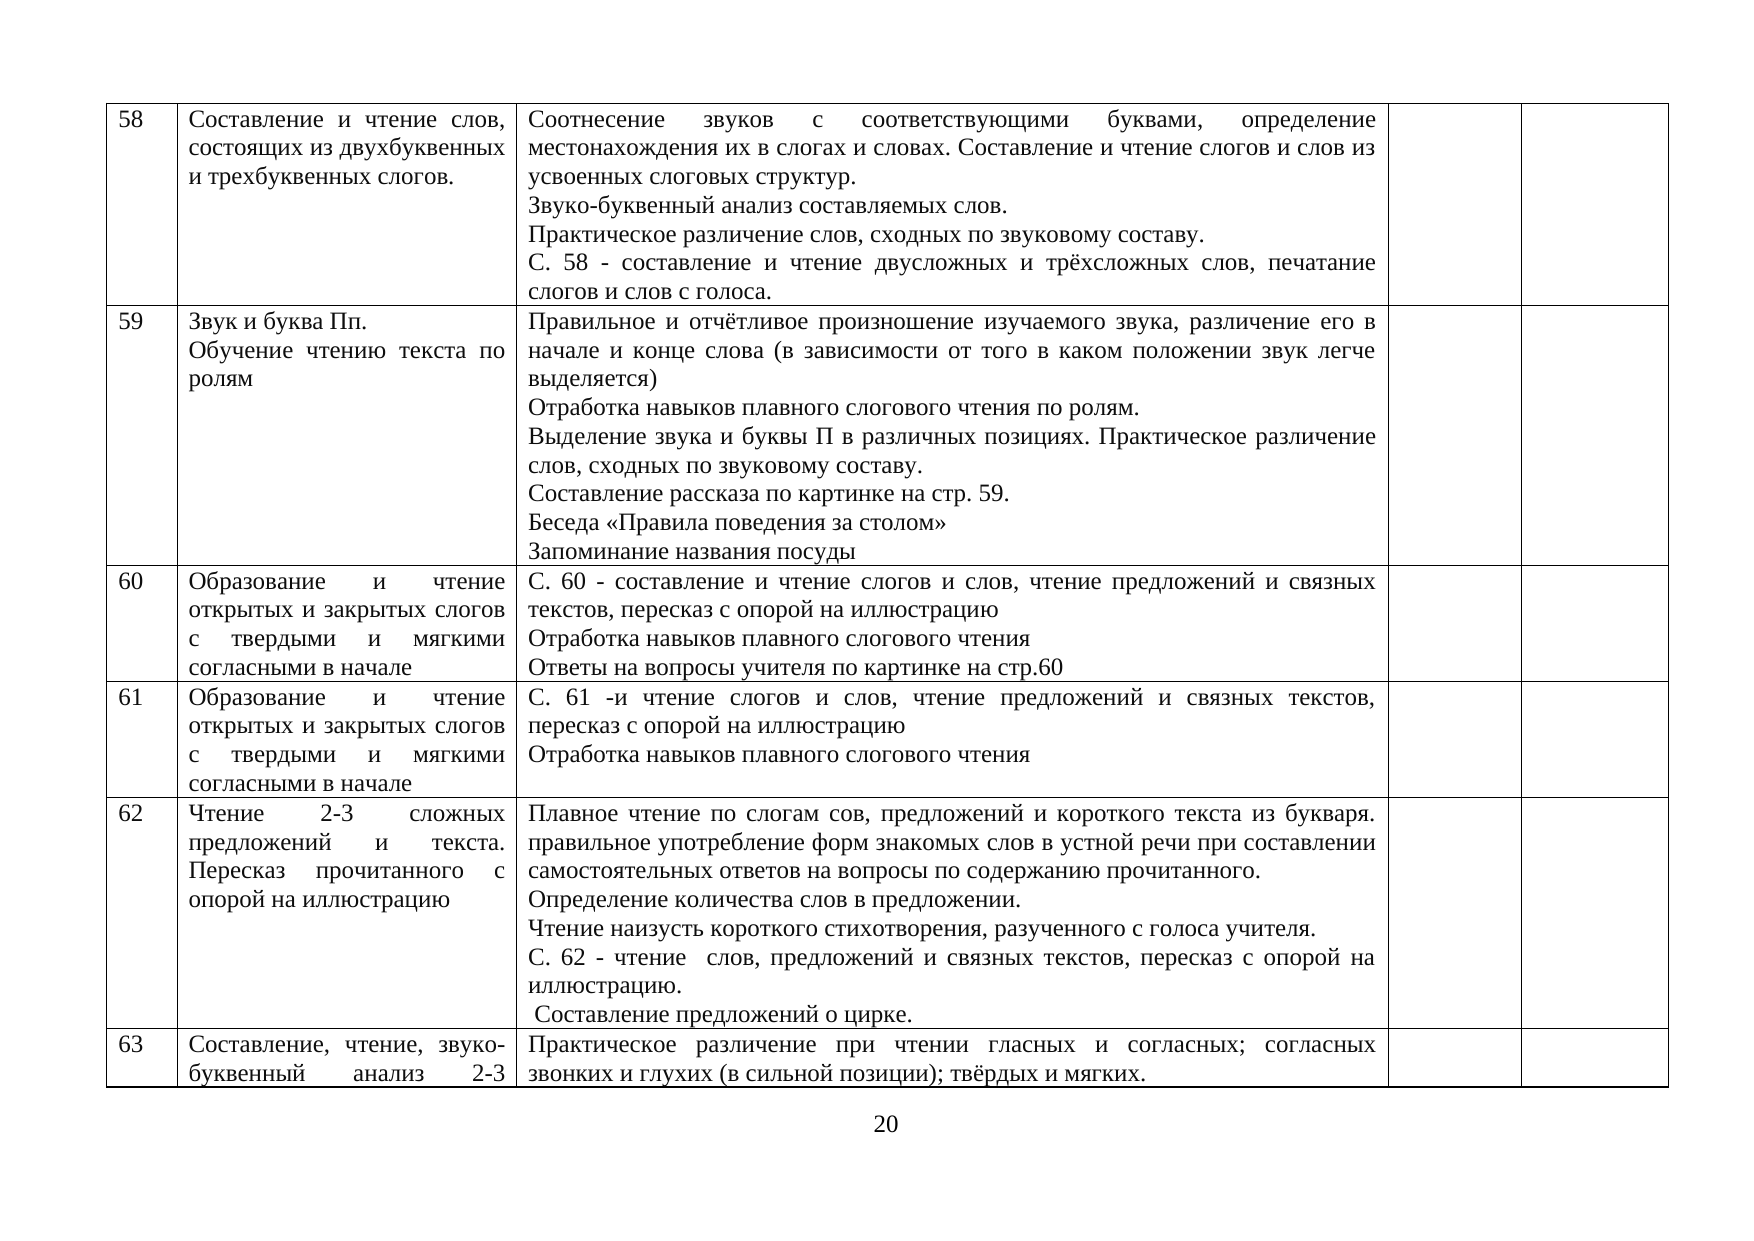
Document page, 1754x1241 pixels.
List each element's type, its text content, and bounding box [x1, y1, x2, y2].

table_cell [1522, 1029, 1668, 1086]
table_cell Составление и чтение слов, состоящих из двухбуквенных и трехбуквенных слогов. [178, 104, 516, 305]
table_cell [1522, 798, 1668, 1028]
table_cell Образование и чтение открытых и закрытых слогов с твердыми и мягкими согласными в начале [178, 682, 516, 797]
table_cell 60 [107, 566, 177, 681]
table_cell [1389, 1029, 1521, 1086]
table_cell [1522, 104, 1668, 305]
table_cell 58 [107, 104, 177, 305]
table_cell С. 60 - составление и чтение слогов и слов, чтение предложений и связных текстов, пересказ с опорой на иллюстрацию Отработка навыков плавного слогового чтения Ответы на вопросы учителя по картинке на стр.60 [517, 566, 1388, 681]
table_cell 61 [107, 682, 177, 797]
table_cell [1522, 306, 1668, 565]
table_cell [1522, 566, 1668, 681]
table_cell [517, 1029, 1388, 1086]
table_cell 63 [107, 1029, 177, 1086]
table_cell [1389, 566, 1521, 681]
table_cell С. 61 -и чтение слогов и слов, чтение предложений и связных текстов, пересказ с опорой на иллюстрацию Отработка навыков плавного слогового чтения [517, 682, 1388, 797]
table_cell 59 [107, 306, 177, 565]
table_cell Образование и чтение открытых и закрытых слогов с твердыми и мягкими согласными в начале [178, 566, 516, 681]
table_cell Соотнесение звуков с соответствующими буквами, определение местонахождения их в слогах и словах. Составление и чтение слогов и слов из усвоенных слоговых структур. Звуко-буквенный анализ составляемых слов. Практическое различение слов, сходных по звуковому составу. С. 58 - составление и чтение двусложных и трёхсложных слов, печатание слогов и слов с голоса. [517, 104, 1388, 305]
table_cell [1389, 306, 1521, 565]
table_cell [1522, 682, 1668, 797]
table_cell Звук и буква Пп. Обучение чтению текста по ролям [178, 306, 516, 565]
table_cell 62 [107, 798, 177, 1028]
table_cell [1389, 104, 1521, 305]
table_cell Правильное и отчётливое произношение изучаемого звука, различение его в начале и конце слова (в зависимости от того в каком положении звук легче выделяется) Отработка навыков плавного слогового чтения по ролям. Выделение звука и буквы П в различных позициях. Практическое различение слов, сходных по звуковому составу. Составление рассказа по картинке на стр. 59. Беседа «Правила поведения за столом» Запоминание названия посуды [517, 306, 1388, 565]
table_cell Чтение 2-3 сложных предложений и текста. Пересказ прочитанного с опорой на иллюстрацию [178, 798, 516, 1028]
table_cell Плавное чтение по слогам сов, предложений и короткого текста из букваря. правильное употребление форм знакомых слов в устной речи при составлении самостоятельных ответов на вопросы по содержанию прочитанного. Определение количества слов в предложении. Чтение наизусть короткого стихотворения, разученного с голоса учителя. С. 62 - чтение слов, предложений и связных текстов, пересказ с опорой на иллюстрацию. Составление предложений о цирке. [517, 798, 1388, 1028]
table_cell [178, 1029, 516, 1086]
table_cell [1389, 682, 1521, 797]
table_cell [1389, 798, 1521, 1028]
